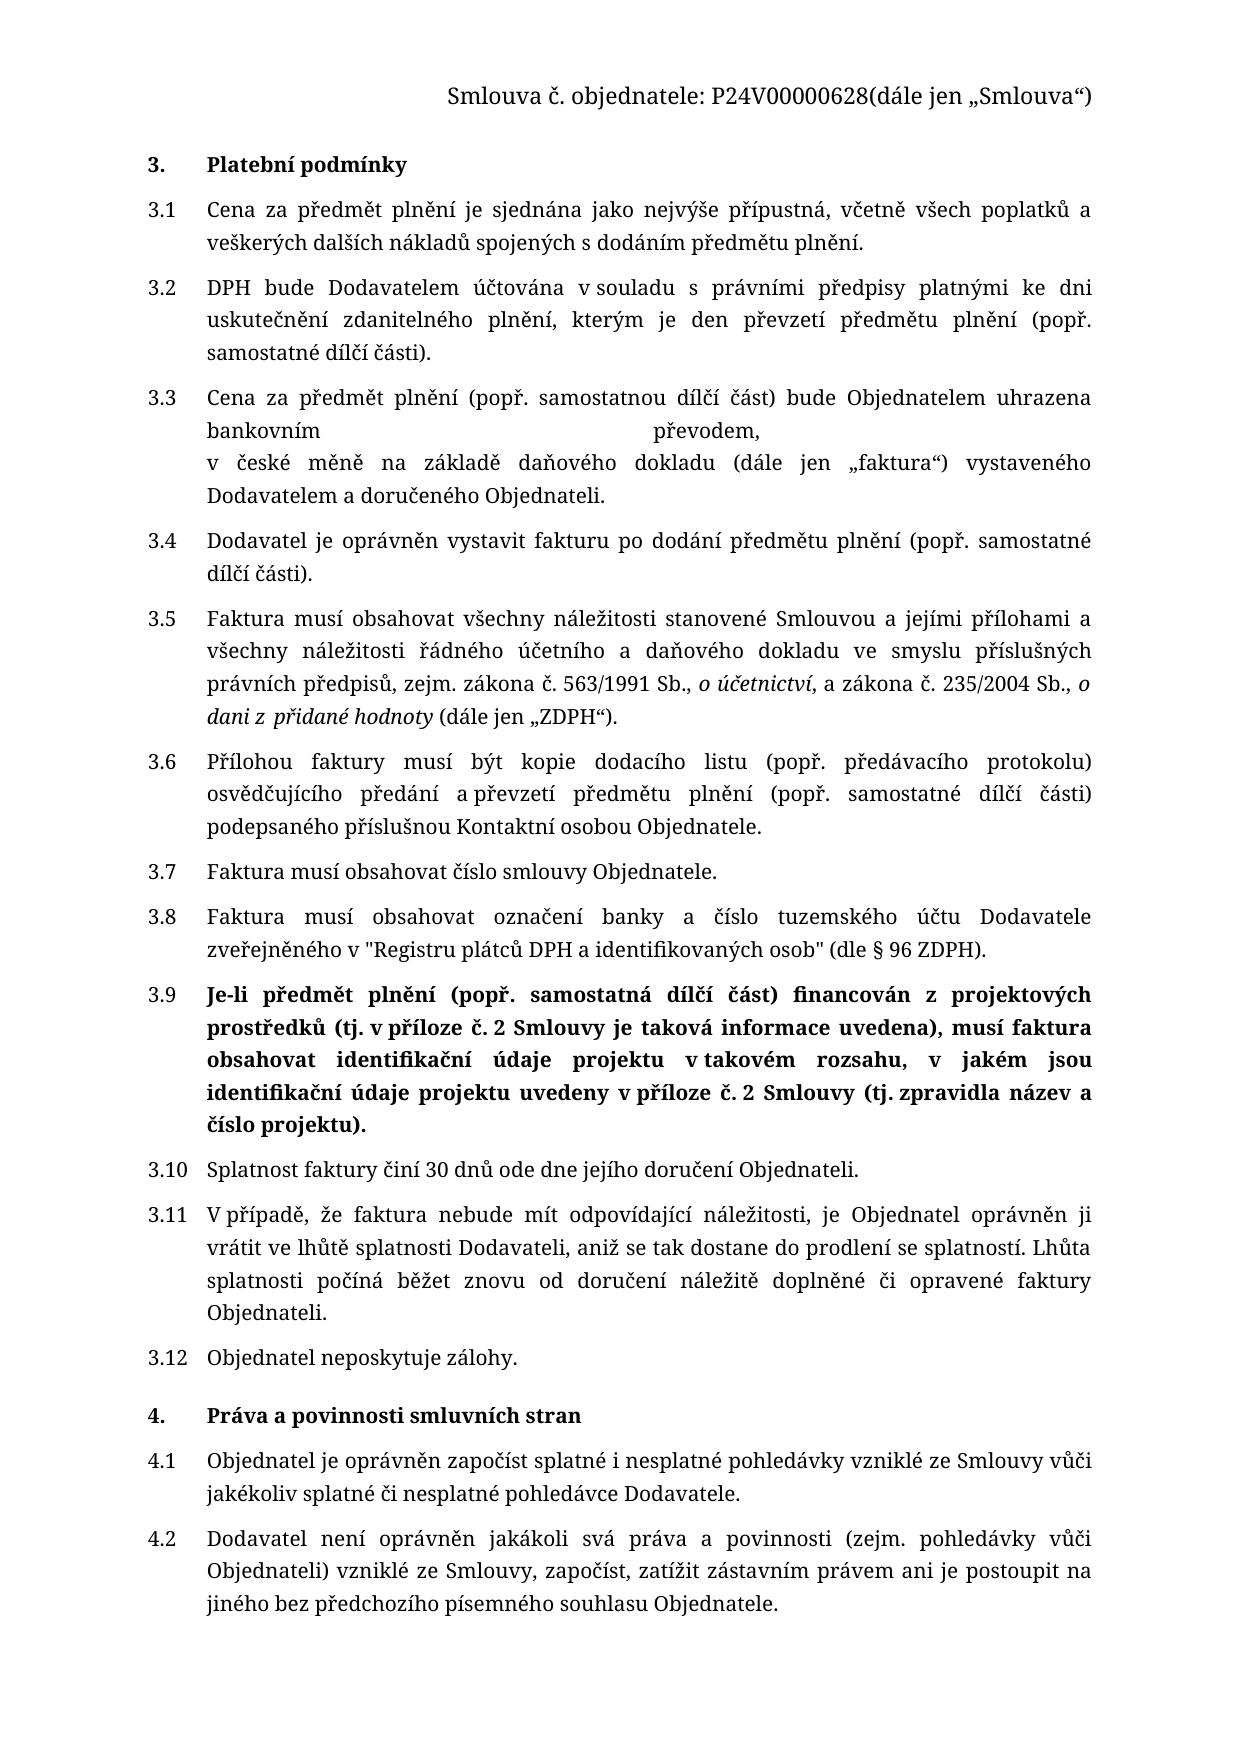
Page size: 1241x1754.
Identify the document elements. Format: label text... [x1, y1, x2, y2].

list Splatnost faktury činí 30 dnů ode dne jejího doručení Objednateli. [148, 1156, 1093, 1184]
list Objednatel neposkytuje zálohy. [148, 1343, 1093, 1372]
list Dodavatel není oprávněn jakákoli svá práva a povinnosti (zejm. pohledávky vůči Objednateli) vzniklé ze Smlouvy, započíst, zatížit zástavním právem ani je postoupit na jiného bez předchozího písemného souhlasu Objednatele. [148, 1524, 1093, 1618]
list Objednatel je oprávněn započíst splatné i nesplatné pohledávky vzniklé ze Smlouvy vůči jakékoliv splatné či nesplatné pohledávce Dodavatele. [148, 1446, 1093, 1507]
list Faktura musí obsahovat číslo smlouvy Objednatele. [148, 857, 1093, 886]
list Faktura musí obsahovat označení banky a číslo tuzemského účtu Dodavatele zveřejněného v "Registru plátců DPH a identifikovaných osob" (dle § 96 ZDPH). [148, 902, 1093, 963]
list Cena za předmět plnění (popř. samostatnou dílčí část) bude Objednatelem uhrazena bankovním převodem, v české měně na základě daňového dokladu (dále jen „faktura“) vystaveného Dodavatelem a doručeného Objednateli. [148, 383, 1093, 509]
list Práva a povinnosti smluvních stran [148, 1401, 1093, 1429]
list Platební podmínky [148, 150, 1093, 179]
list V případě, že faktura nebude mít odpovídající náležitosti, je Objednatel oprávněn ji vrátit ve lhůtě splatnosti Dodavateli, aniž se tak dostane do prodlení se splatností. Lhůta splatnosti počíná běžet znovu od doručení náležitě doplněné či opravené faktury Objednateli. [148, 1201, 1093, 1327]
list Dodavatel je oprávněn vystavit fakturu po dodání předmětu plnění (popř. samostatné dílčí části). [148, 526, 1093, 587]
list DPH bude Dodavatelem účtována v souladu s právními předpisy platnými ke dni uskutečnění zdanitelného plnění, kterým je den převzetí předmětu plnění (popř. samostatné dílčí části). [148, 273, 1093, 367]
list Cena za předmět plnění je sjednána jako nejvýše přípustná, včetně všech poplatků a veškerých dalších nákladů spojených s dodáním předmětu plnění. [148, 195, 1093, 256]
list Je-li předmět plnění (popř. samostatná dílčí část) financován z projektových prostředků (tj. v příloze č. 2 Smlouvy je taková informace uvedena), musí faktura obsahovat identifikační údaje projektu v takovém rozsahu, v jakém jsou identifikační údaje projektu uvedeny v příloze č. 2 Smlouvy (tj. zpravidla název a číslo projektu). [148, 980, 1093, 1139]
list Faktura musí obsahovat všechny náležitosti stanovené Smlouvou a jejími přílohami a všechny náležitosti řádného účetního a daňového dokladu ve smyslu příslušných právních předpisů, zejm. zákona č. 563/1991 Sb., o účetnictví, a zákona č. 235/2004 Sb., o dani z přidané hodnoty (dále jen „ZDPH“). [148, 604, 1093, 730]
list Přílohou faktury musí být kopie dodacího listu (popř. předávacího protokolu) osvědčujícího předání a převzetí předmětu plnění (popř. samostatné dílčí části) podepsaného příslušnou Kontaktní osobou Objednatele. [148, 747, 1093, 841]
